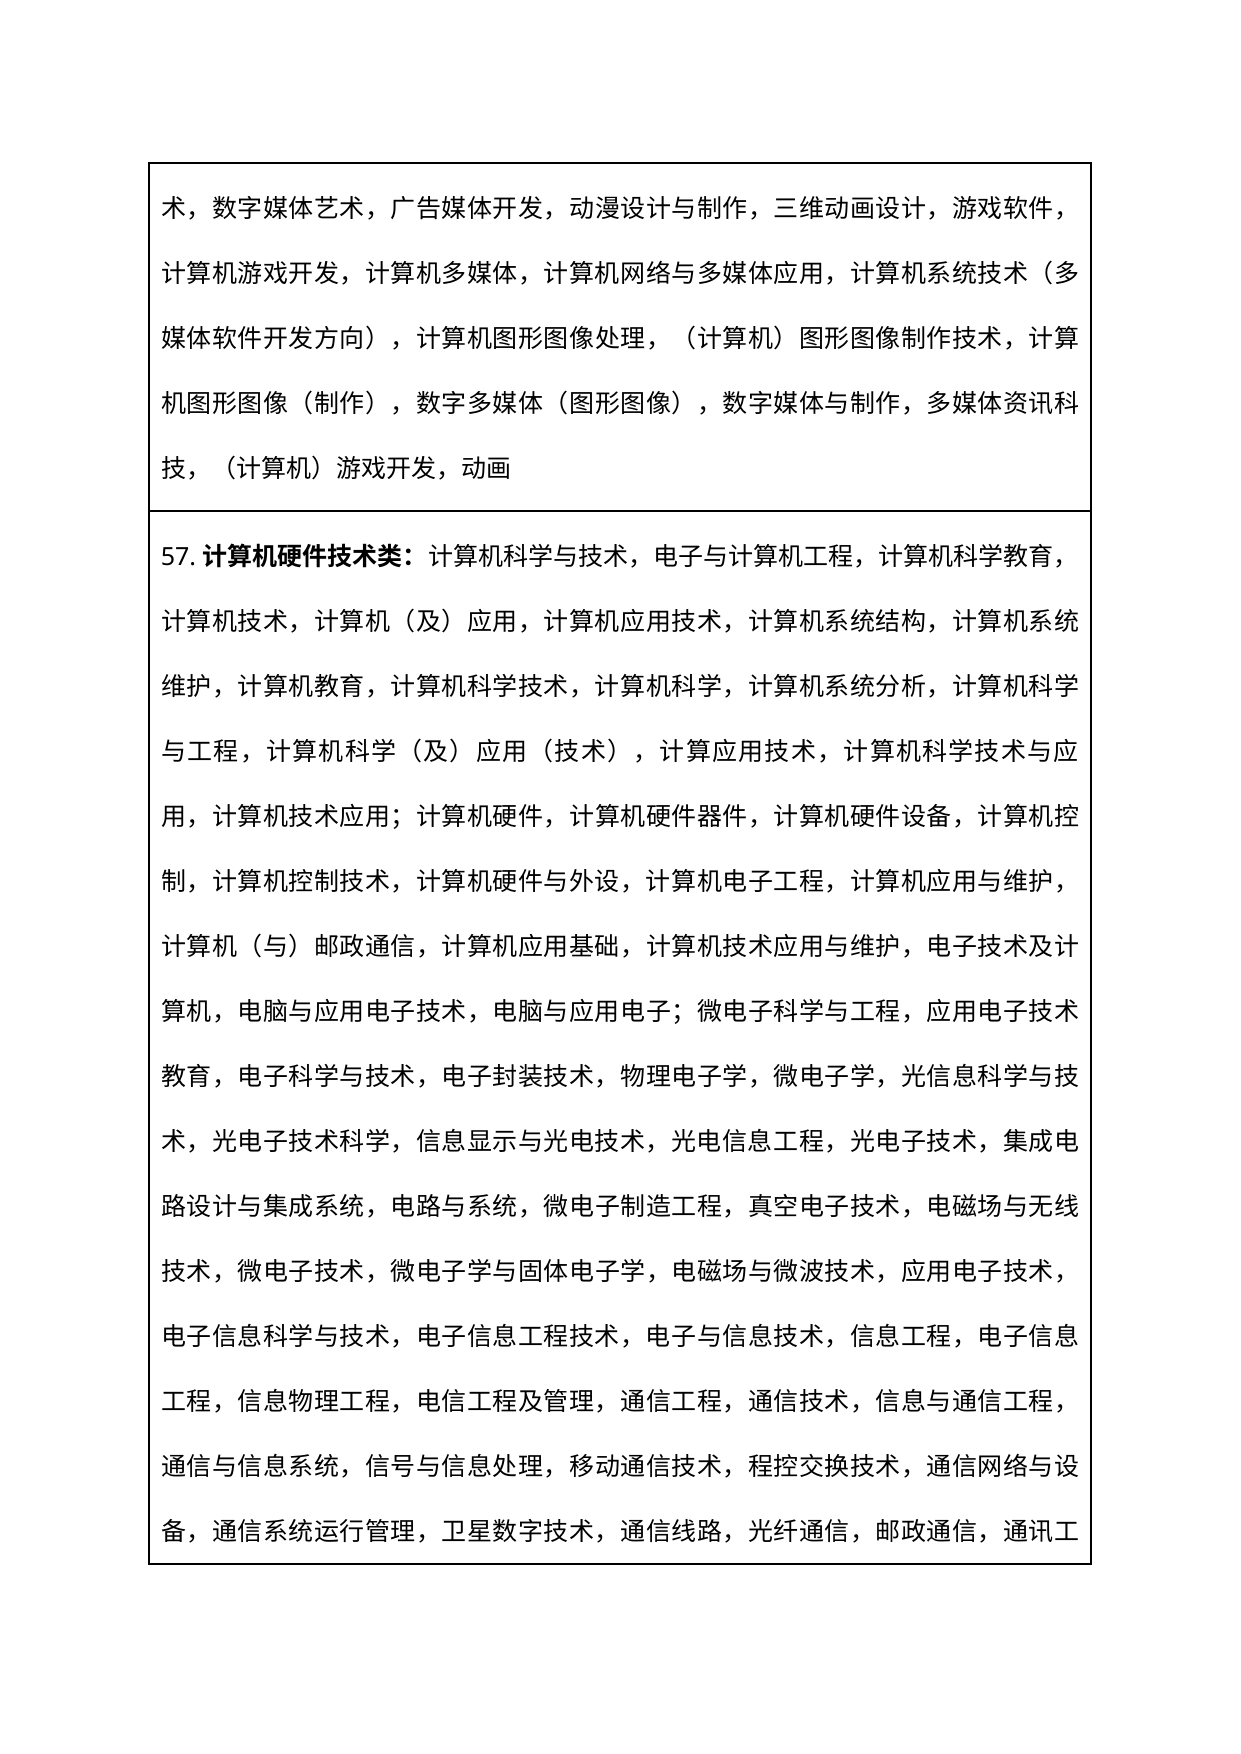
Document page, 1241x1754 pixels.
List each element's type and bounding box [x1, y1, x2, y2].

table_cell [150, 164, 1090, 510]
table_cell [150, 512, 1090, 1562]
